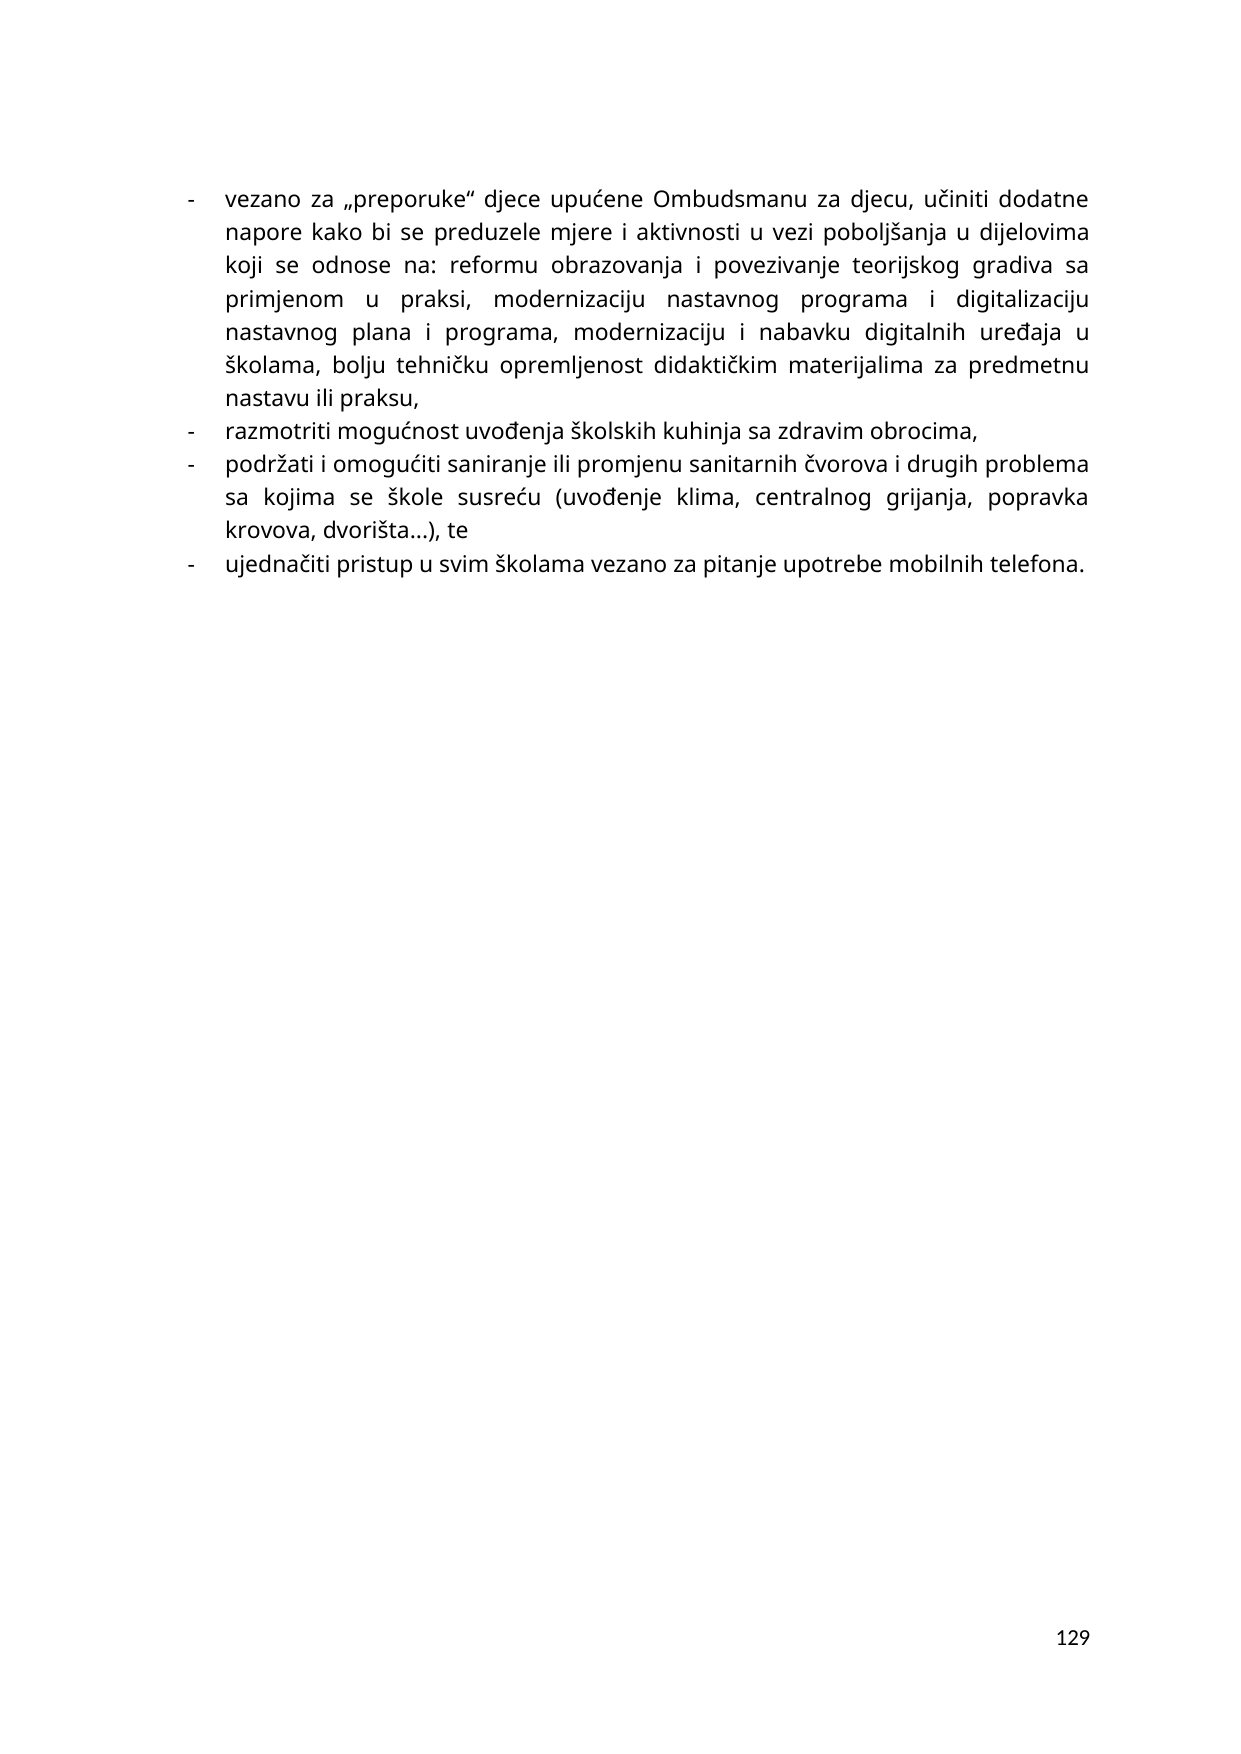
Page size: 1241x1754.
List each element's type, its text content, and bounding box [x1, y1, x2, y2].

list razmotriti mogućnost uvođenja školskih kuhinja sa zdravim obrocima, [187, 415, 1090, 446]
list vezano za „preporuke“ djece upućene Ombudsmanu za djecu, učiniti dodatne napore kako bi se preduzele mjere i aktivnosti u vezi poboljšanja u dijelovima koji se odnose na: reformu obrazovanja i povezivanje teorijskog gradiva sa primjenom u praksi, modernizaciju nastavnog programa i digitalizaciju nastavnog plana i programa, modernizaciju i nabavku digitalnih uređaja u školama, bolju tehničku opremljenost didaktičkim materijalima za predmetnu nastavu ili praksu, [187, 183, 1090, 413]
list ujednačiti pristup u svim školama vezano za pitanje upotrebe mobilnih telefona. [187, 547, 1090, 579]
list podržati i omogućiti saniranje ili promjenu sanitarnih čvorova i drugih problema sa kojima se škole susreću (uvođenje klima, centralnog grijanja, popravka krovova, dvorišta...), te [187, 448, 1090, 546]
